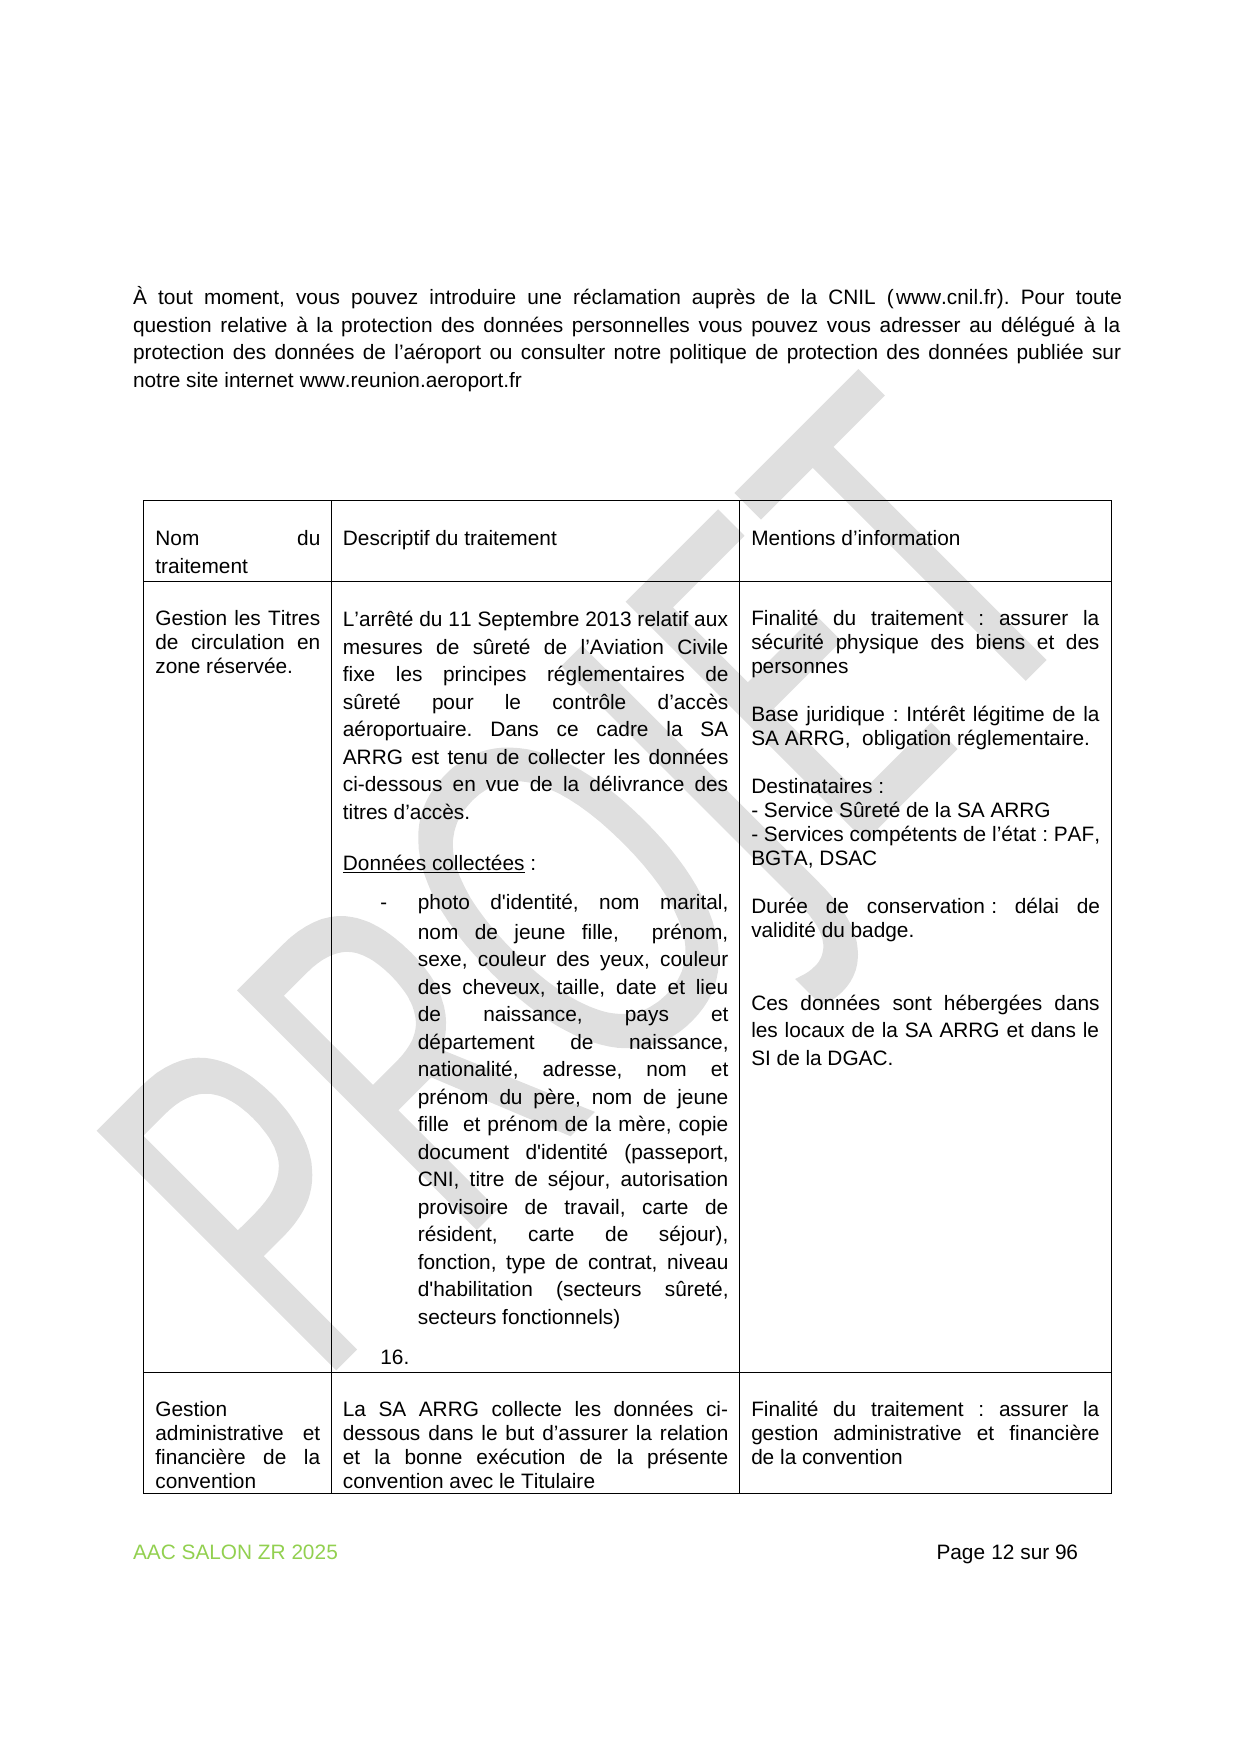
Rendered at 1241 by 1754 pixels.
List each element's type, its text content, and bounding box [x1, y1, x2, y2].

table_header Nom du traitement [144, 501, 331, 581]
text À tout moment, vous pouvez introduire une réclamation auprès de la CNIL (www.cnil.fr). Pour toute question relative à la protection des données personnelles vous pouvez vous adresser au délégué à la protection des données de l’aéroport ou consulter notre politique de protection des données publiée sur notre site internet www.reunion.aeroport.fr [133, 285, 1122, 391]
table_cell L’arrêté du 11 Septembre 2013 relatif aux mesures de sûreté de l’Aviation Civile fixe les principes réglementaires de sûreté pour le contrôle d’accès aéroportuaire. Dans ce cadre la SA ARRG est tenu de collecter les données ci-dessous en vue de la délivrance des titres d’accès. Données collectées : photo d'identité, nom marital, nom de jeune fille, prénom, sexe, couleur des yeux, couleur des cheveux, taille, date et lieu de naissance, pays et département de naissance, nationalité, adresse, nom et prénom du père, nom de jeune fille et prénom de la mère, copie document d'identité (passeport, CNI, titre de séjour, autorisation provisoire de travail, carte de résident, carte de séjour), fonction, type de contrat, niveau d'habilitation (secteurs sûreté, secteurs fonctionnels) [332, 582, 739, 1372]
table_header Descriptif du traitement [332, 501, 739, 581]
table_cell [144, 1373, 331, 1493]
table_cell Finalité du traitement : assurer la sécurité physique des biens et des personnes Base juridique : Intérêt légitime de la SA ARRG, obligation réglementaire. Destinataires : - Service Sûreté de la SA ARRG - Services compétents de l’état : PAF, BGTA, DSAC Durée de conservation : délai de validité du badge. Ces données sont hébergées dans les locaux de la SA ARRG et dans le SI de la DGAC. [740, 582, 1111, 1372]
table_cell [740, 1373, 1111, 1493]
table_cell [332, 1373, 739, 1493]
table_cell Gestion les Titres de circulation en zone réservée. [144, 582, 331, 1372]
table_header Mentions d’information [740, 501, 1111, 581]
